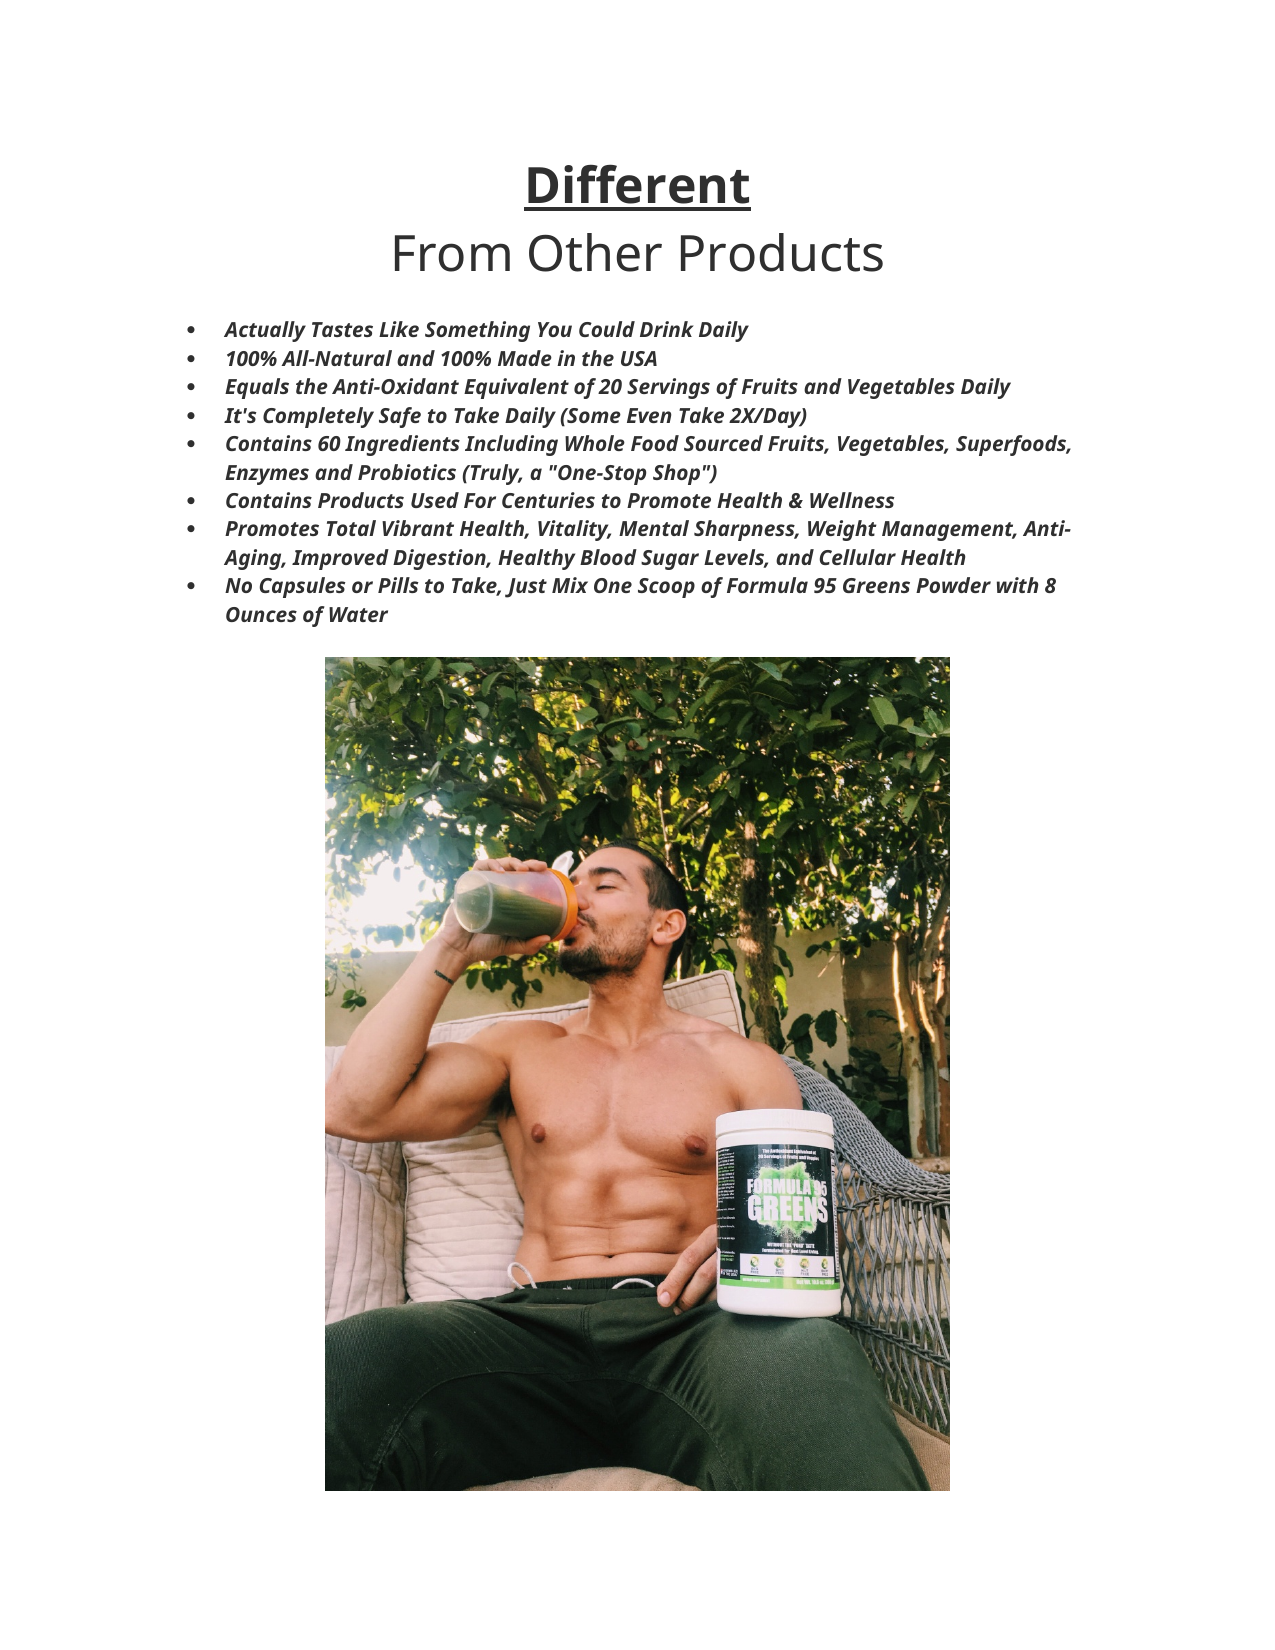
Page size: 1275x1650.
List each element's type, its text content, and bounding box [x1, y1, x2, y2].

list Contains 60 Ingredients Including Whole Food Sourced Fruits, Vegetables, Superfoods, Enzymes and Probiotics (Truly, a "One-Stop Shop") [187, 429, 1125, 486]
list It's Completely Safe to Take Daily (Some Even Take 2X/Day) [187, 401, 1125, 429]
list Actually Tastes Like Something You Could Drink Daily [187, 315, 1125, 344]
list Equals the Anti-Oxidant Equivalent of 20 Servings of Fruits and Vegetables Daily [187, 372, 1125, 401]
picture [325, 657, 950, 1491]
text From Other Products [150, 218, 1125, 286]
list Promotes Total Vibrant Health, Vitality, Mental Sharpness, Weight Management, Anti-Aging, Improved Digestion, Healthy Blood Sugar Levels, and Cellular Health [187, 514, 1125, 571]
list No Capsules or Pills to Take, Just Mix One Scoop of Formula 95 Greens Powder with 8 Ounces of Water [187, 571, 1125, 628]
list 100% All-Natural and 100% Made in the USA [187, 344, 1125, 372]
text Different [150, 150, 1125, 218]
list Contains Products Used For Centuries to Promote Health & Wellness [187, 486, 1125, 514]
